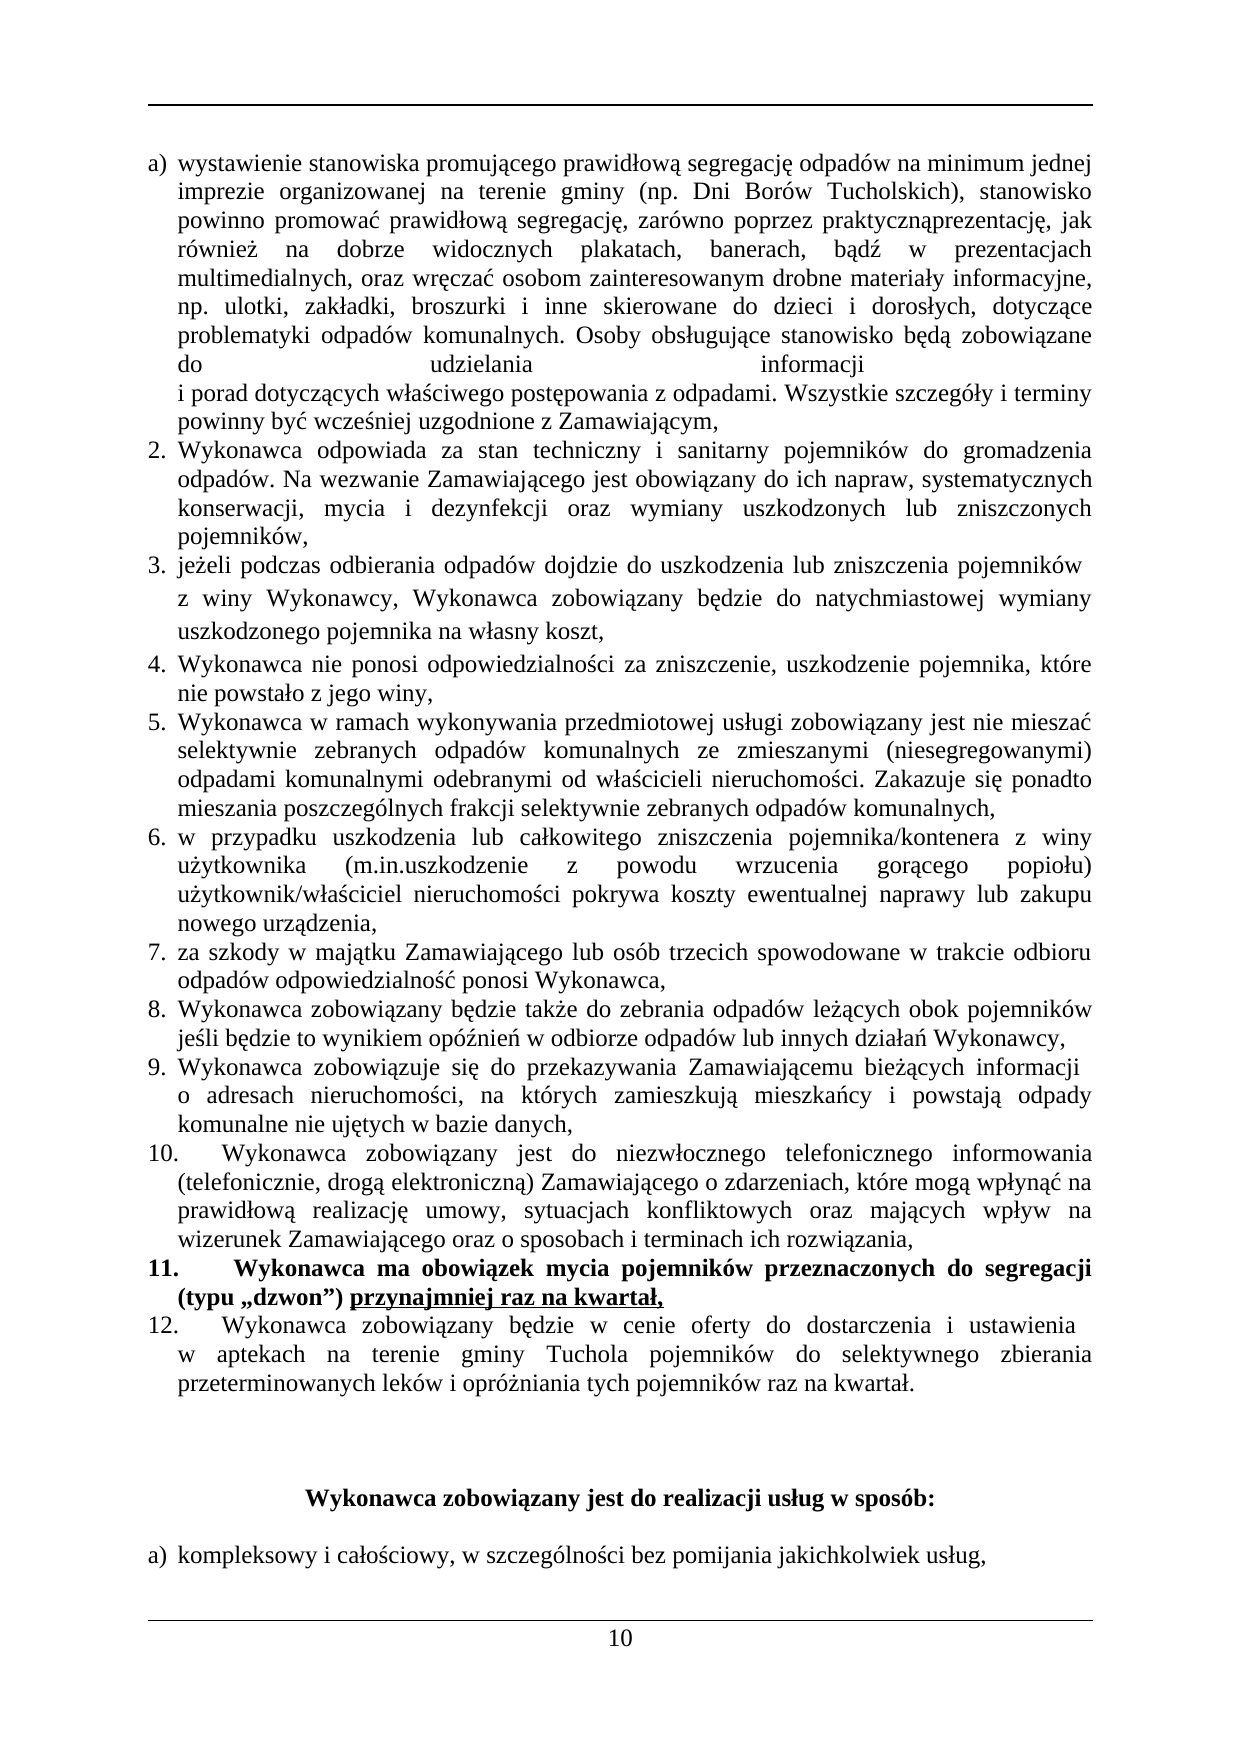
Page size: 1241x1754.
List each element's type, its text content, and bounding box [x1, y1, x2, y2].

list Wykonawca odpowiada za stan techniczny i sanitarny pojemników do gromadzenia odpadów. Na wezwanie Zamawiającego jest obowiązany do ich napraw, systematycznych konserwacji, mycia i dezynfekcji oraz wymiany uszkodzonych lub zniszczonych pojemników, [148, 435, 1093, 550]
list jeżeli podczas odbierania odpadów dojdzie do uszkodzenia lub zniszczenia pojemników z winy Wykonawcy, Wykonawca zobowiązany będzie do natychmiastowej wymiany uszkodzonego pojemnika na własny koszt, [148, 550, 1093, 645]
list Wykonawca ma obowiązek mycia pojemników przeznaczonych do segregacji (typu „dzwon”) przynajmniej raz na kwartał, [148, 1253, 1093, 1310]
list w przypadku uszkodzenia lub całkowitego zniszczenia pojemnika/kontenera z winy użytkownika (m.in.uszkodzenie z powodu wrzucenia gorącego popiołu) użytkownik/właściciel nieruchomości pokrywa koszty ewentualnej naprawy lub zakupu nowego urządzenia, [148, 822, 1093, 937]
list Wykonawca zobowiązany jest do niezwłocznego telefonicznego informowania (telefonicznie, drogą elektroniczną) Zamawiającego o zdarzeniach, które mogą wpłynąć na prawidłową realizację umowy, sytuacjach konfliktowych oraz mających wpływ na wizerunek Zamawiającego oraz o sposobach i terminach ich rozwiązania, [148, 1138, 1093, 1253]
list Wykonawca nie ponosi odpowiedzialności za zniszczenie, uszkodzenie pojemnika, które nie powstało z jego winy, [148, 649, 1093, 707]
list kompleksowy i całościowy, w szczególności bez pomijania jakichkolwiek usług, [148, 1540, 1093, 1569]
list Wykonawca zobowiązany będzie w cenie oferty do dostarczenia i ustawienia w aptekach na terenie gminy Tuchola pojemników do selektywnego zbierania przeterminowanych leków i opróżniania tych pojemników raz na kwartał. [148, 1310, 1093, 1397]
list Wykonawca zobowiązuje się do przekazywania Zamawiającemu bieżących informacji o adresach nieruchomości, na których zamieszkują mieszkańcy i powstają odpady komunalne nie ujętych w bazie danych, [148, 1052, 1093, 1138]
list Wykonawca zobowiązany będzie także do zebrania odpadów leżących obok pojemników jeśli będzie to wynikiem opóźnień w odbiorze odpadów lub innych działań Wykonawcy, [148, 994, 1093, 1052]
list za szkody w majątku Zamawiającego lub osób trzecich spowodowane w trakcie odbioru odpadów odpowiedzialność ponosi Wykonawca, [148, 937, 1093, 994]
list wystawienie stanowiska promującego prawidłową segregację odpadów na minimum jednej imprezie organizowanej na terenie gminy (np. Dni Borów Tucholskich), stanowisko powinno promować prawidłową segregację, zarówno poprzez praktycznąprezentację, jak również na dobrze widocznych plakatach, banerach, bądź w prezentacjach multimedialnych, oraz wręczać osobom zainteresowanym drobne materiały informacyjne, np. ulotki, zakładki, broszurki i inne skierowane do dzieci i dorosłych, dotyczące problematyki odpadów komunalnych. Osoby obsługujące stanowisko będą zobowiązane do udzielania informacji i porad dotyczących właściwego postępowania z odpadami. Wszystkie szczegóły i terminy powinny być wcześniej uzgodnione z Zamawiającym, [148, 148, 1093, 435]
list Wykonawca w ramach wykonywania przedmiotowej usługi zobowiązany jest nie mieszać selektywnie zebranych odpadów komunalnych ze zmieszanymi (niesegregowanymi) odpadami komunalnymi odebranymi od właścicieli nieruchomości. Zakazuje się ponadto mieszania poszczególnych frakcji selektywnie zebranych odpadów komunalnych, [148, 707, 1093, 822]
list Wykonawca zobowiązany jest do realizacji usług w sposób: [148, 1483, 1093, 1512]
